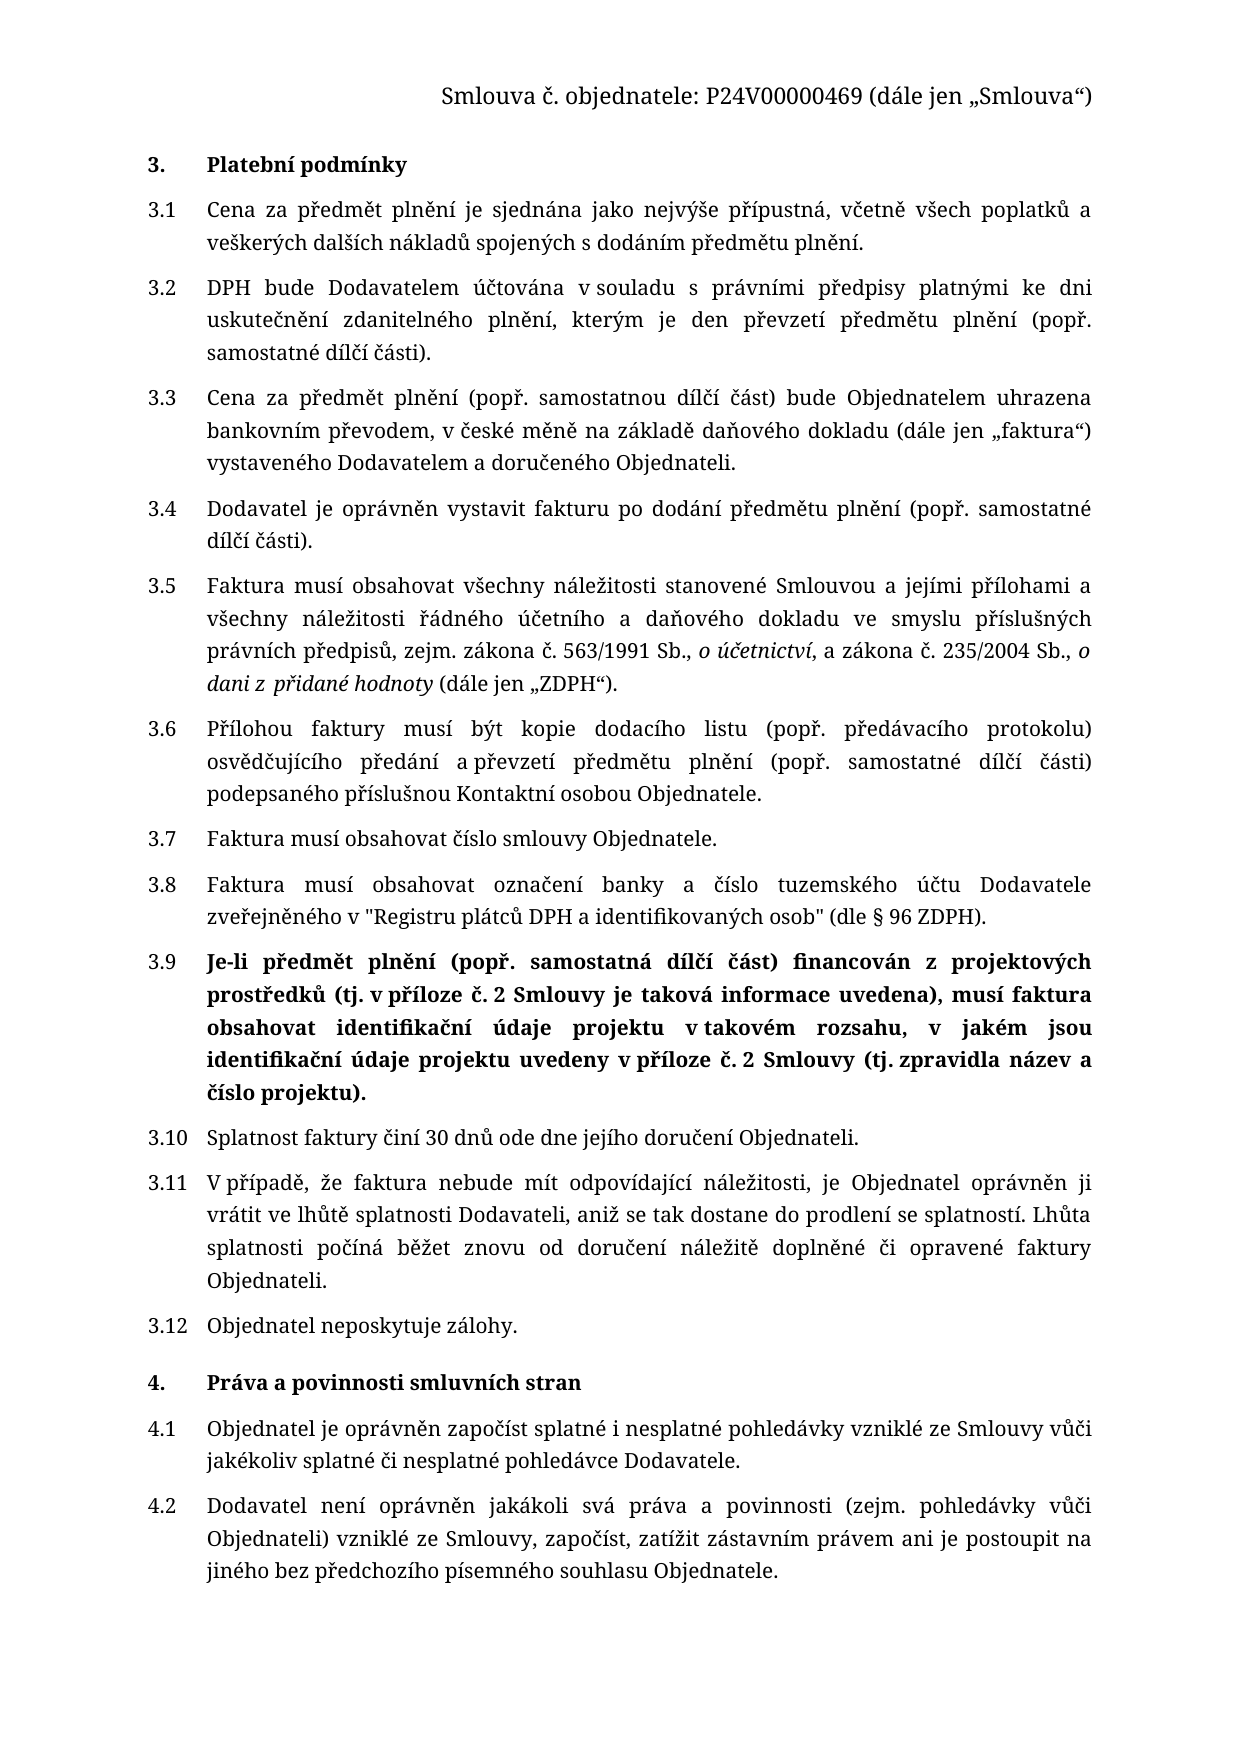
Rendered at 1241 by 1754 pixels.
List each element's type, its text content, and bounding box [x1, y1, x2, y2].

list Faktura musí obsahovat číslo smlouvy Objednatele. [148, 824, 1093, 853]
list Cena za předmět plnění je sjednána jako nejvýše přípustná, včetně všech poplatků a veškerých dalších nákladů spojených s dodáním předmětu plnění. [148, 195, 1093, 256]
list Platební podmínky [148, 150, 1093, 179]
list Dodavatel není oprávněn jakákoli svá práva a povinnosti (zejm. pohledávky vůči Objednateli) vzniklé ze Smlouvy, započíst, zatížit zástavním právem ani je postoupit na jiného bez předchozího písemného souhlasu Objednatele. [148, 1491, 1093, 1585]
list Faktura musí obsahovat všechny náležitosti stanovené Smlouvou a jejími přílohami a všechny náležitosti řádného účetního a daňového dokladu ve smyslu příslušných právních předpisů, zejm. zákona č. 563/1991 Sb., o účetnictví, a zákona č. 235/2004 Sb., o dani z přidané hodnoty (dále jen „ZDPH“). [148, 571, 1093, 698]
list Faktura musí obsahovat označení banky a číslo tuzemského účtu Dodavatele zveřejněného v "Registru plátců DPH a identifikovaných osob" (dle § 96 ZDPH). [148, 870, 1093, 931]
list Cena za předmět plnění (popř. samostatnou dílčí část) bude Objednatelem uhrazena bankovním převodem, v české měně na základě daňového dokladu (dále jen „faktura“) vystaveného Dodavatelem a doručeného Objednateli. [148, 383, 1093, 477]
list Objednatel je oprávněn započíst splatné i nesplatné pohledávky vzniklé ze Smlouvy vůči jakékoliv splatné či nesplatné pohledávce Dodavatele. [148, 1414, 1093, 1475]
list Objednatel neposkytuje zálohy. [148, 1311, 1093, 1339]
list Přílohou faktury musí být kopie dodacího listu (popř. předávacího protokolu) osvědčujícího předání a převzetí předmětu plnění (popř. samostatné dílčí části) podepsaného příslušnou Kontaktní osobou Objednatele. [148, 714, 1093, 808]
list Práva a povinnosti smluvních stran [148, 1368, 1093, 1397]
list Splatnost faktury činí 30 dnů ode dne jejího doručení Objednateli. [148, 1123, 1093, 1151]
list Dodavatel je oprávněn vystavit fakturu po dodání předmětu plnění (popř. samostatné dílčí části). [148, 494, 1093, 555]
list DPH bude Dodavatelem účtována v souladu s právními předpisy platnými ke dni uskutečnění zdanitelného plnění, kterým je den převzetí předmětu plnění (popř. samostatné dílčí části). [148, 273, 1093, 367]
list Je-li předmět plnění (popř. samostatná dílčí část) financován z projektových prostředků (tj. v příloze č. 2 Smlouvy je taková informace uvedena), musí faktura obsahovat identifikační údaje projektu v takovém rozsahu, v jakém jsou identifikační údaje projektu uvedeny v příloze č. 2 Smlouvy (tj. zpravidla název a číslo projektu). [148, 947, 1093, 1106]
list V případě, že faktura nebude mít odpovídající náležitosti, je Objednatel oprávněn ji vrátit ve lhůtě splatnosti Dodavateli, aniž se tak dostane do prodlení se splatností. Lhůta splatnosti počíná běžet znovu od doručení náležitě doplněné či opravené faktury Objednateli. [148, 1168, 1093, 1294]
